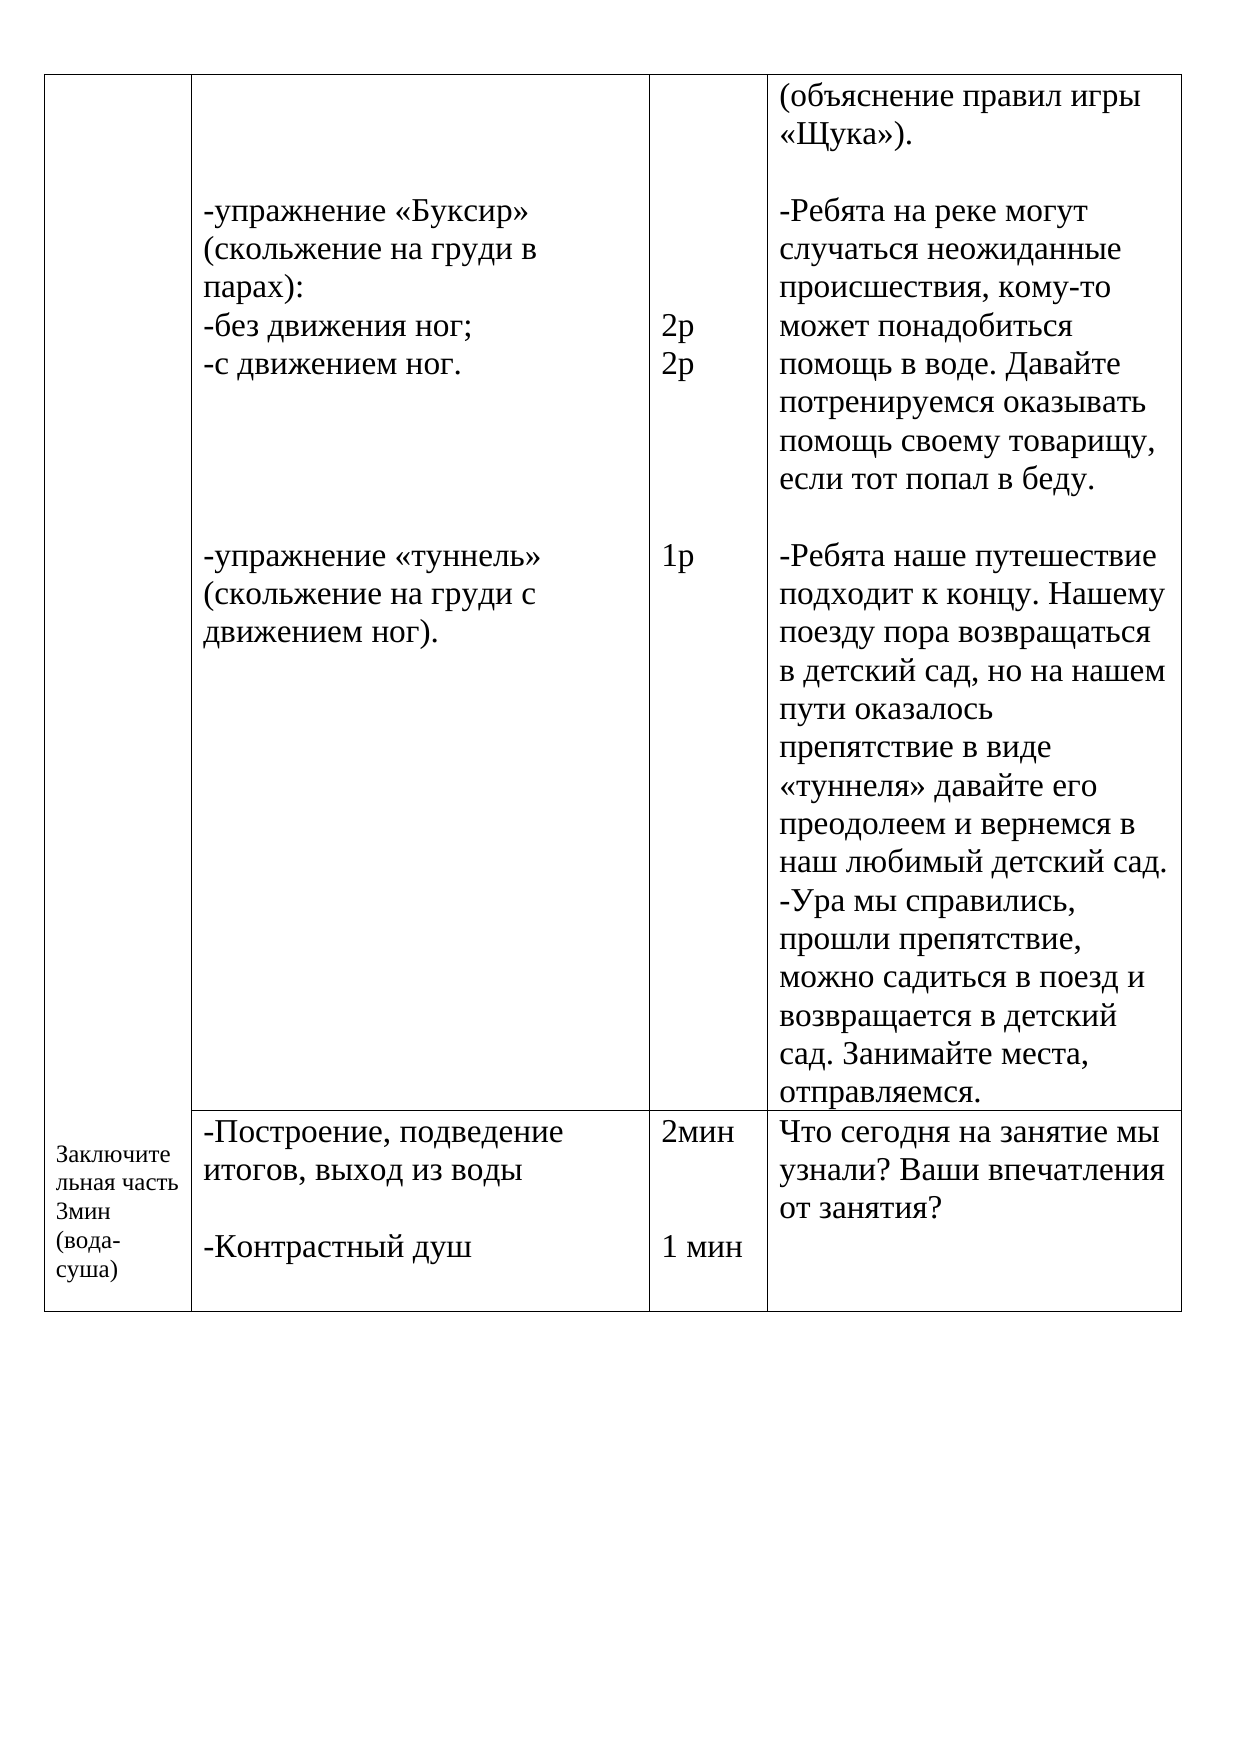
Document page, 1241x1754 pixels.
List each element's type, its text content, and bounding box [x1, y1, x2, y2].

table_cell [192, 75, 649, 1110]
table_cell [45, 75, 191, 1311]
table_cell Что сегодня на занятие мы узнали? Ваши впечатления от занятия? [768, 1111, 1181, 1311]
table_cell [650, 75, 767, 1110]
table_cell 2мин 1 мин [650, 1111, 767, 1311]
table_cell -Построение, подведение итогов, выход из воды -Контрастный душ [192, 1111, 649, 1311]
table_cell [768, 75, 1181, 1110]
